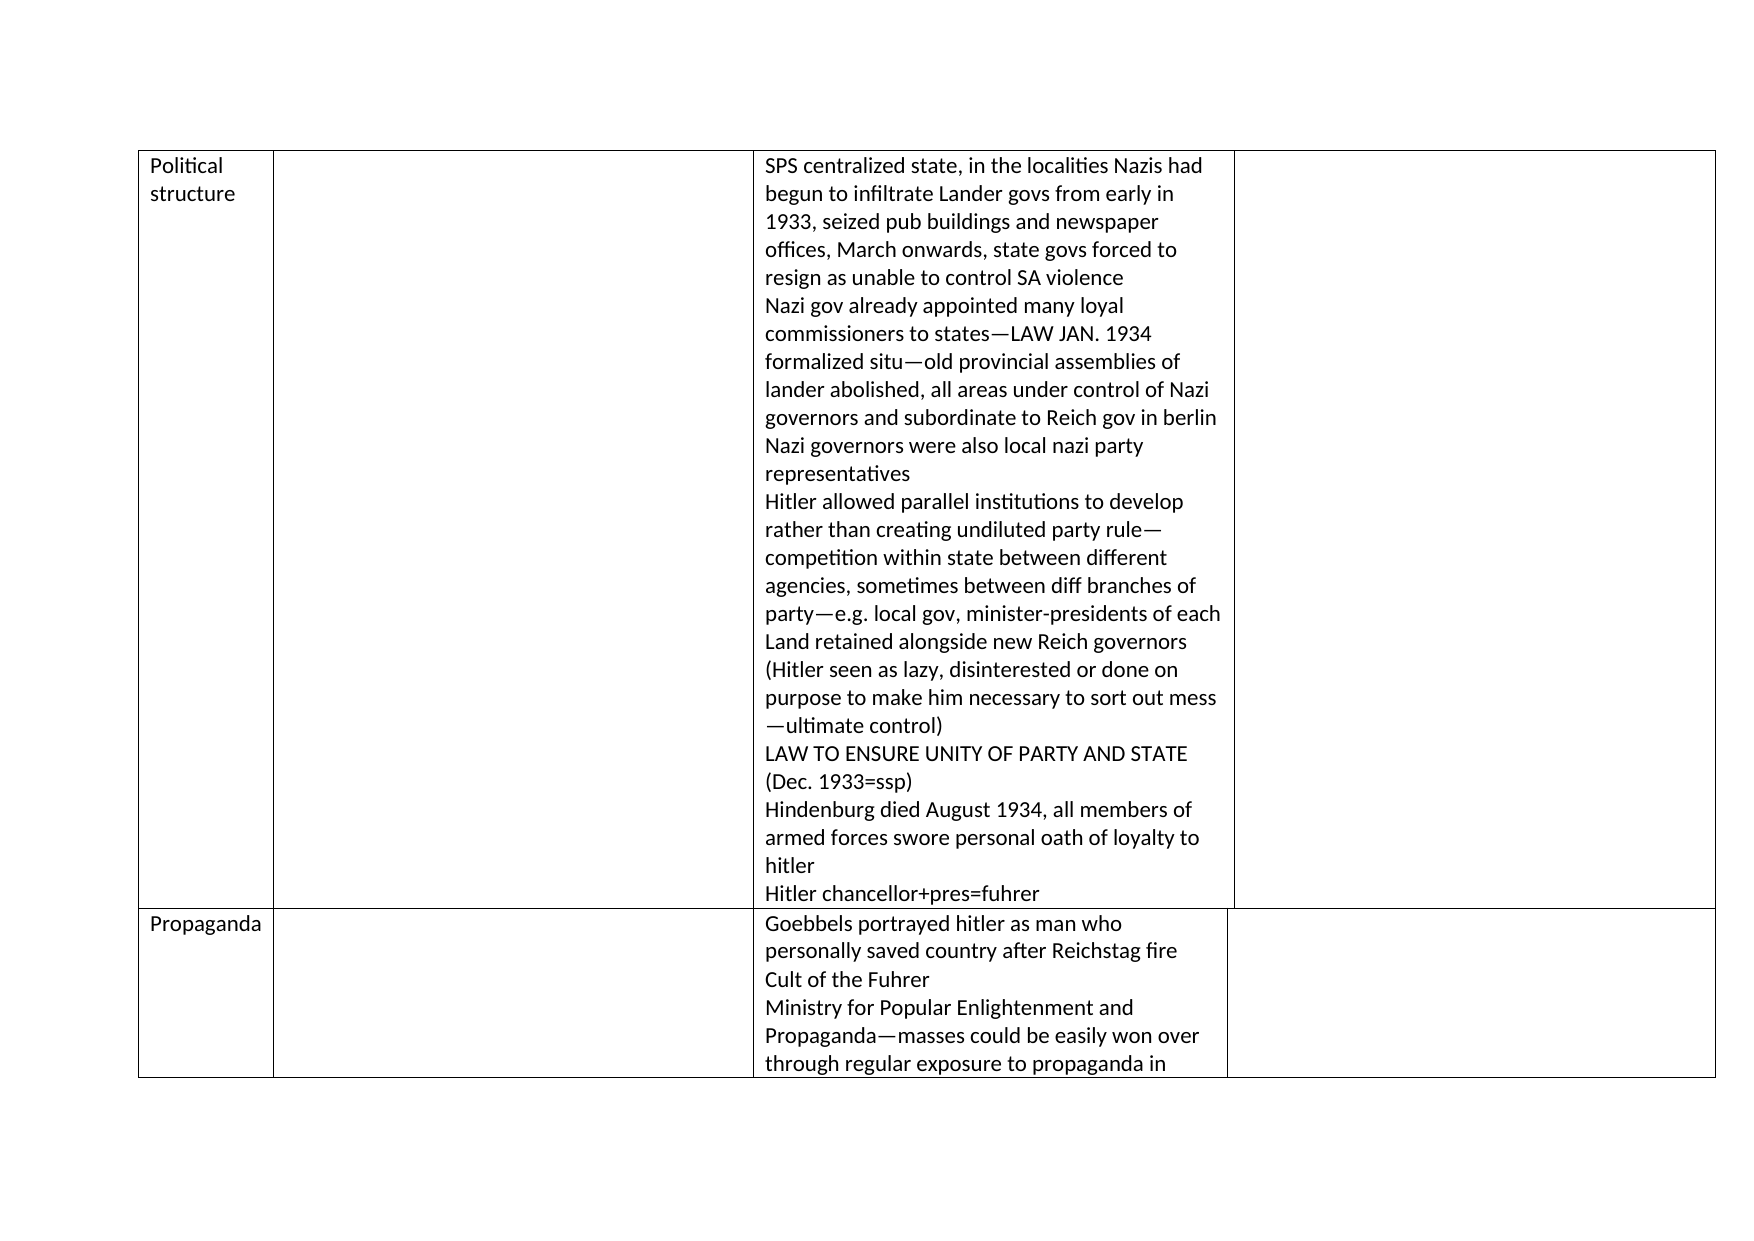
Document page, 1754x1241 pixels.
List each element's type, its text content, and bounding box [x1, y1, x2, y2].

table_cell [754, 909, 1227, 1077]
table_cell SPS centralized state, in the localities Nazis had begun to infiltrate Lander govs from early in 1933, seized pub buildings and newspaper offices, March onwards, state govs forced to resign as unable to control SA violence Nazi gov already appointed many loyal commissioners to states—LAW JAN. 1934 formalized situ—old provincial assemblies of lander abolished, all areas under control of Nazi governors and subordinate to Reich gov in berlin Nazi governors were also local nazi party representatives Hitler allowed parallel institutions to develop rather than creating undiluted party rule—competition within state between different agencies, sometimes between diff branches of party—e.g. local gov, minister-presidents of each Land retained alongside new Reich governors (Hitler seen as lazy, disinterested or done on purpose to make him necessary to sort out mess—ultimate control) LAW TO ENSURE UNITY OF PARTY AND STATE (Dec. 1933=ssp) Hindenburg died August 1934, all members of armed forces swore personal oath of loyalty to hitler Hitler chancellor+pres=fuhrer [754, 151, 1234, 908]
table_cell Propaganda [139, 909, 273, 1077]
table_cell [274, 909, 753, 1077]
table_cell [274, 151, 753, 908]
table_cell Political structure [139, 151, 273, 908]
table_cell [1235, 151, 1715, 908]
table_cell [1228, 909, 1715, 1077]
